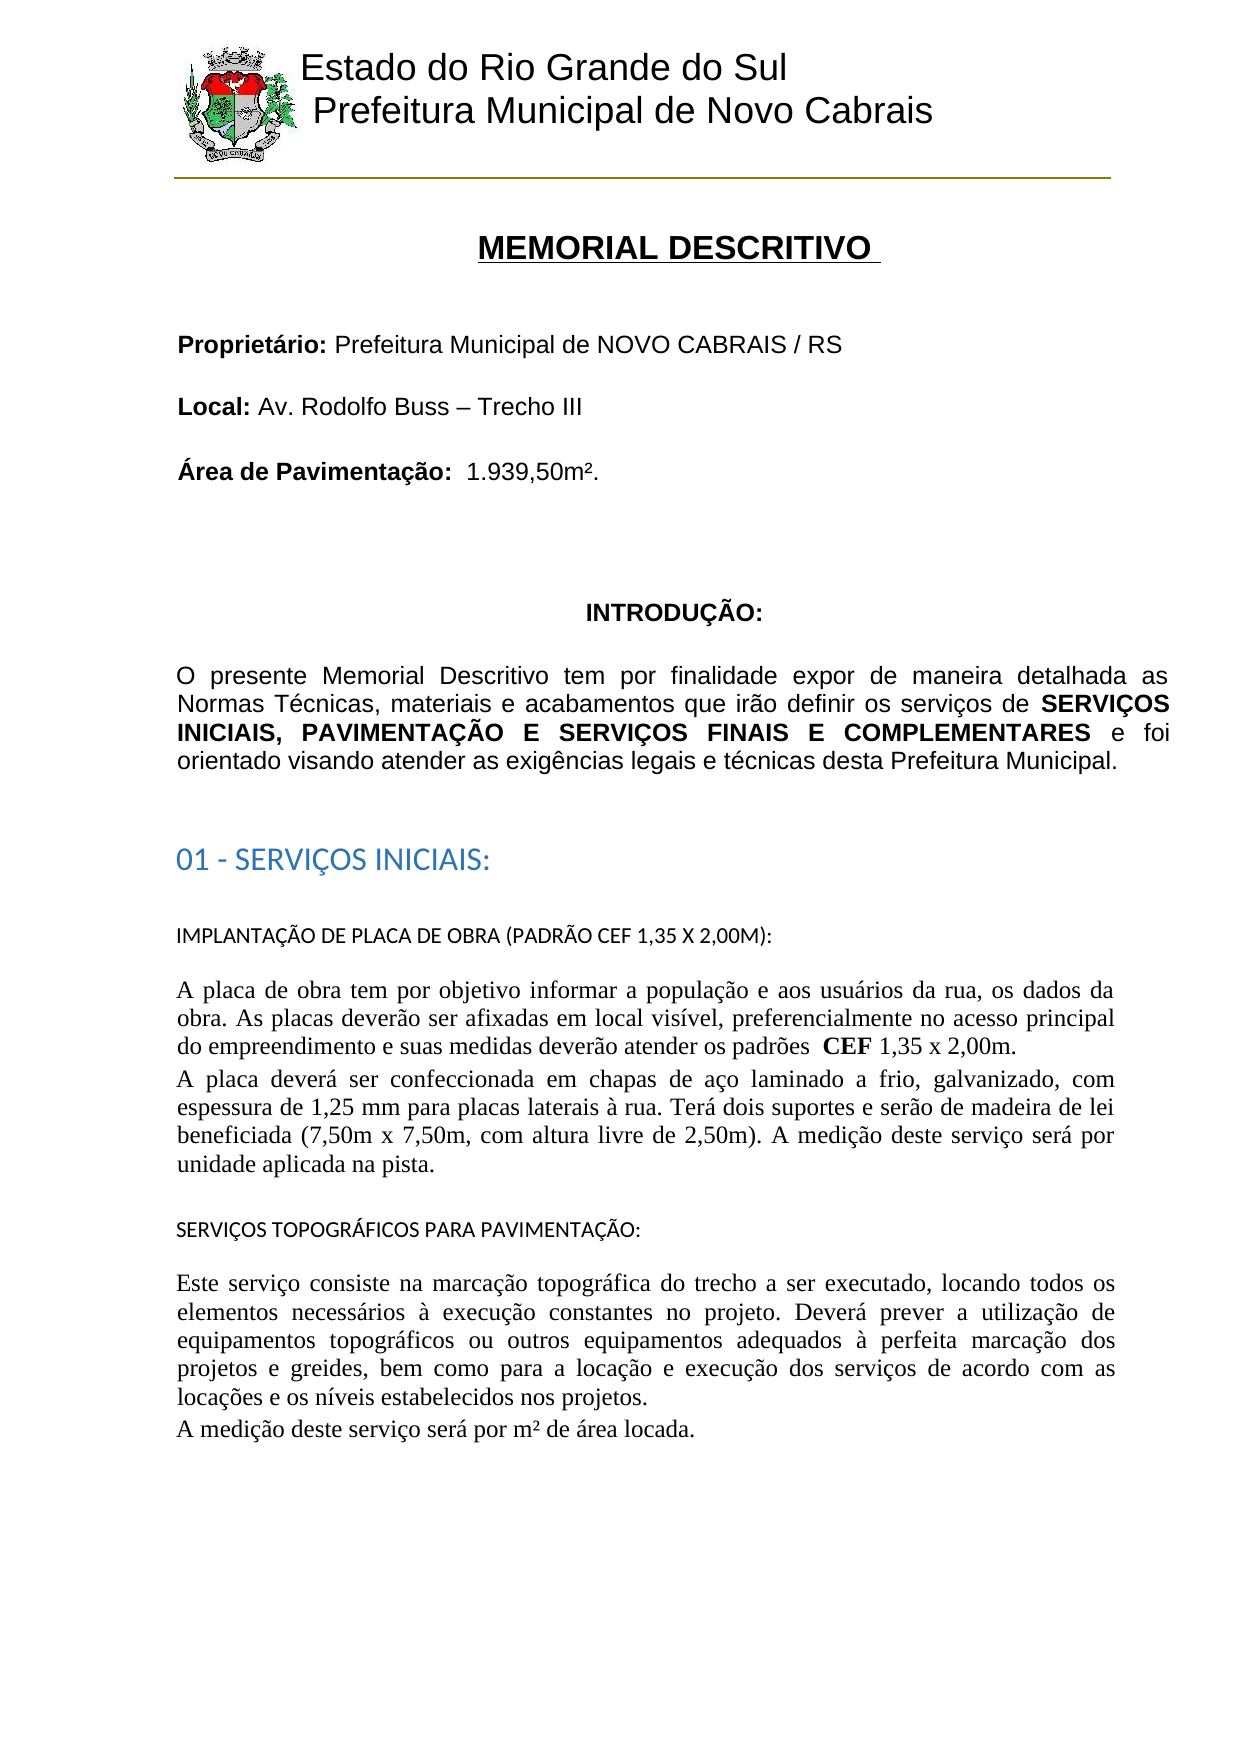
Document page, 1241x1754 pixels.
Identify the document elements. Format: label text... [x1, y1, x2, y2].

text A placa deverá ser confeccionada em chapas de aço laminado a frio, galvanizado, com espessura de 1,25 mm para placas laterais à rua. Terá dois suportes e serão de madeira de lei beneficiada (7,50m x 7,50m, com altura livre de 2,50m). A medição deste serviço será por unidade aplicada na pista. [176, 1065, 1116, 1177]
text A placa de obra tem por objetivo informar a população e aos usuários da rua, os dados da obra. As placas deverão ser afixadas em local visível, preferencialmente no acesso principal do empreendimento e suas medidas deverão atender os padrões CEF 1,35 x 2,00m. [176, 976, 1116, 1060]
text Este serviço consiste na marcação topográfica do trecho a ser executado, locando todos os elementos necessários à execução constantes no projeto. Deverá prever a utilização de equipamentos topográficos ou outros equipamentos adequados à perfeita marcação dos projetos e greides, bem como para a locação e execução dos serviços de acordo com as locações e os níveis estabelecidos nos projetos. [176, 1269, 1116, 1410]
text MEMORIAL DESCRITIVO [177, 228, 1172, 267]
text Área de Pavimentação: 1.939,50m². [177, 456, 1172, 485]
subtitle 01 - SERVIÇOS INICIAIS: [176, 838, 1172, 878]
picture [177, 44, 300, 165]
text A medição deste serviço será por m² de área locada. [176, 1415, 1170, 1443]
text SERVIÇOS TOPOGRÁFICOS PARA PAVIMENTAÇÃO: [176, 1215, 1170, 1243]
text O presente Memorial Descritivo tem por finalidade expor de maneira detalhada as Normas Técnicas, materiais e acabamentos que irão definir os serviços de SERVIÇOS INICIAIS, PAVIMENTAÇÃO E SERVIÇOS FINAIS E COMPLEMENTARES e foi orientado visando atender as exigências legais e técnicas desta Prefeitura Municipal. [176, 662, 1170, 774]
text Proprietário: Prefeitura Municipal de NOVO CABRAIS / RS [177, 330, 1172, 358]
subtitle Local: Av. Rodolfo Buss – Trecho III [177, 392, 1172, 421]
text IMPLANTAÇÃO DE PLACA DE OBRA (PADRÃO CEF 1,35 X 2,00M): [176, 921, 1170, 949]
text INTRODUÇÃO: [177, 598, 1172, 627]
